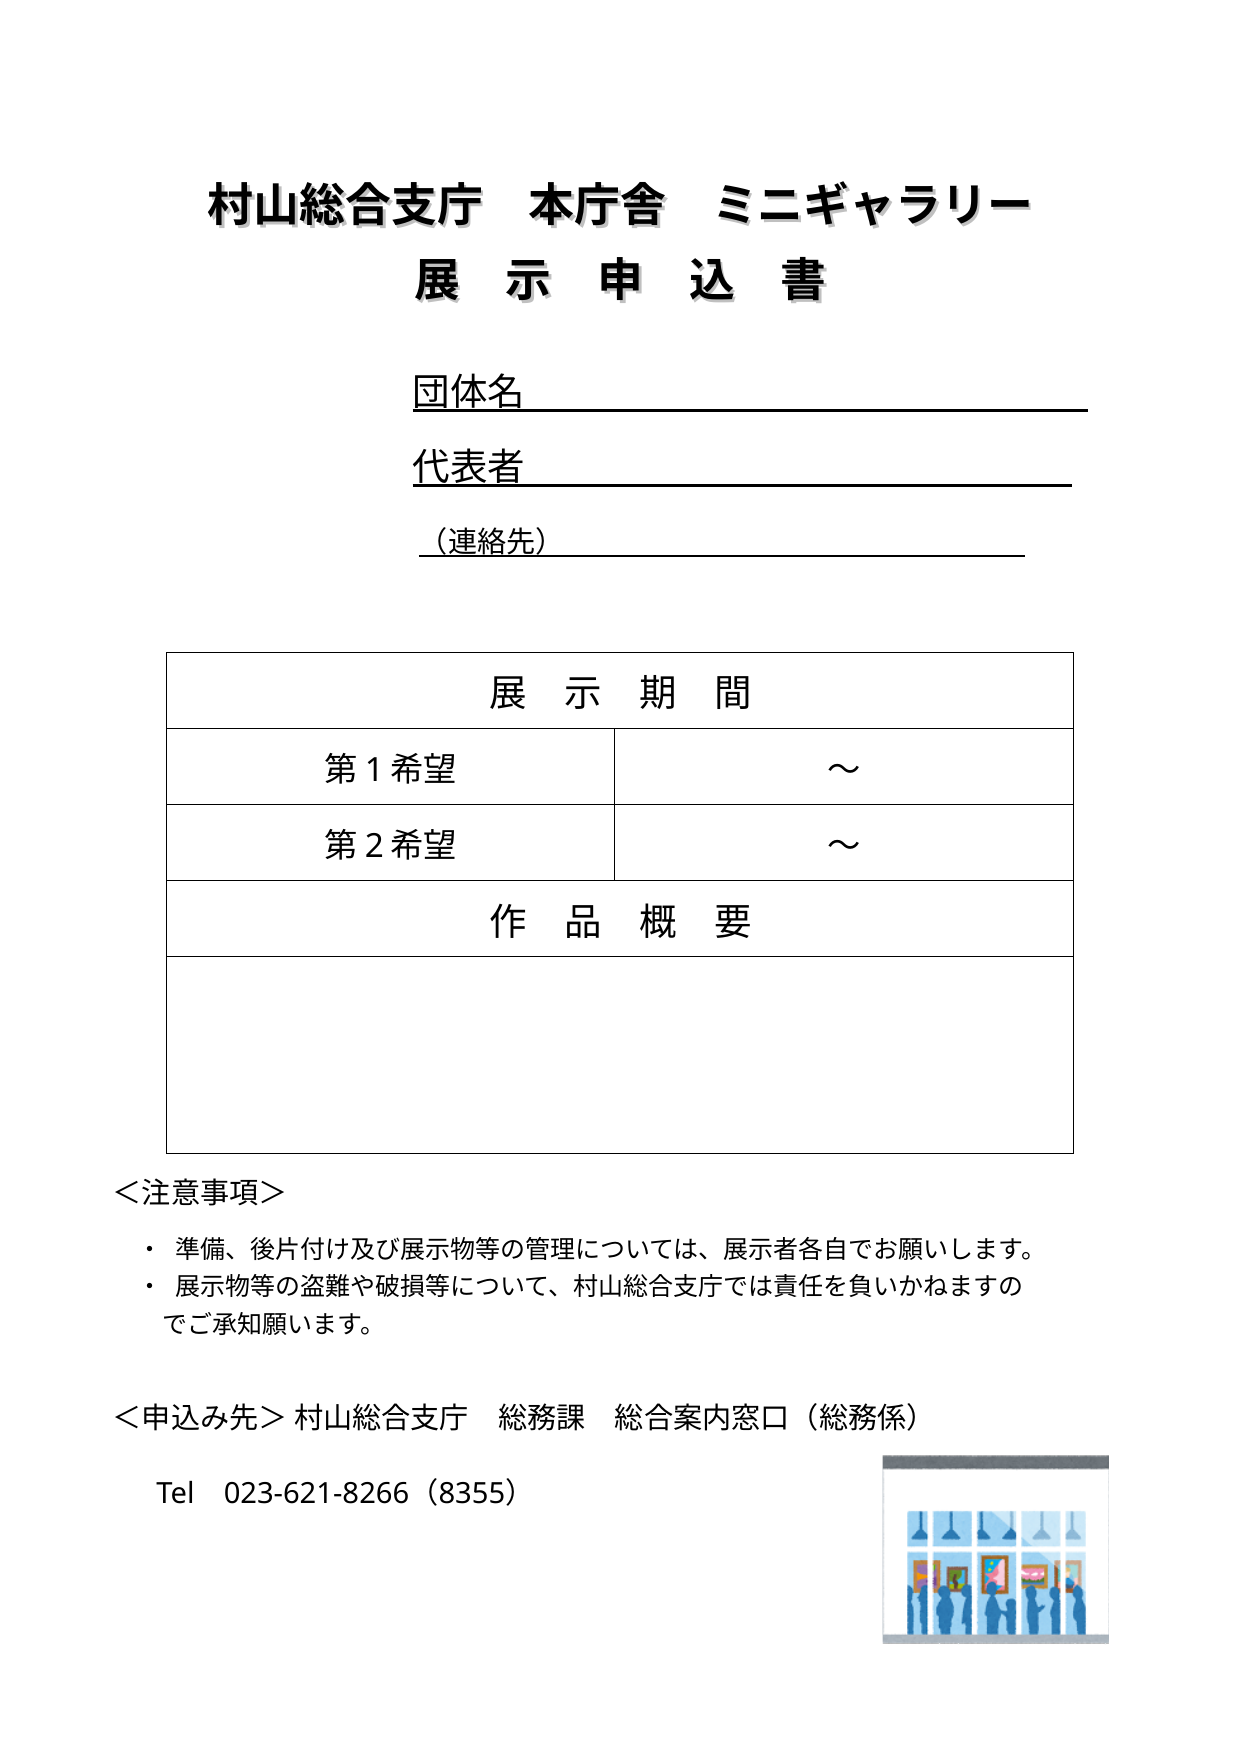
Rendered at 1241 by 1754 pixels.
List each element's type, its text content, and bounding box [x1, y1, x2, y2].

text 代表者 [112, 427, 1128, 502]
text ＜申込み先＞ 村山総合支庁 総務課 総合案内窓口（総務係） [112, 1378, 1128, 1453]
table_cell 第2希望 [167, 805, 614, 880]
text Tel 023-621-8266（8355） [112, 1453, 870, 1528]
table_cell 作 品 概 要 [167, 881, 1073, 956]
list 展示物等の盗難や破損等について、村山総合支庁では責任を負いかねますの [137, 1266, 1128, 1303]
table_header 展 示 期 間 [167, 653, 1073, 728]
table_cell 第1希望 [167, 729, 614, 804]
text ＜注意事項＞ [112, 1153, 1128, 1228]
table_cell ～ [615, 729, 1073, 804]
picture [882, 1438, 1109, 1665]
text 団体名 [112, 352, 1128, 427]
text 村山総合支庁 本庁舎 ミニギャラリー [112, 164, 1128, 239]
table_cell ～ [615, 805, 1073, 880]
list 準備、後片付け及び展示物等の管理については、展示者各自でお願いします。 [137, 1228, 1128, 1266]
text 展 示 申 込 書 [112, 239, 1128, 314]
text でご承知願います。 [137, 1303, 1128, 1341]
table_cell [167, 957, 1073, 1152]
text （連絡先） [112, 502, 1128, 577]
